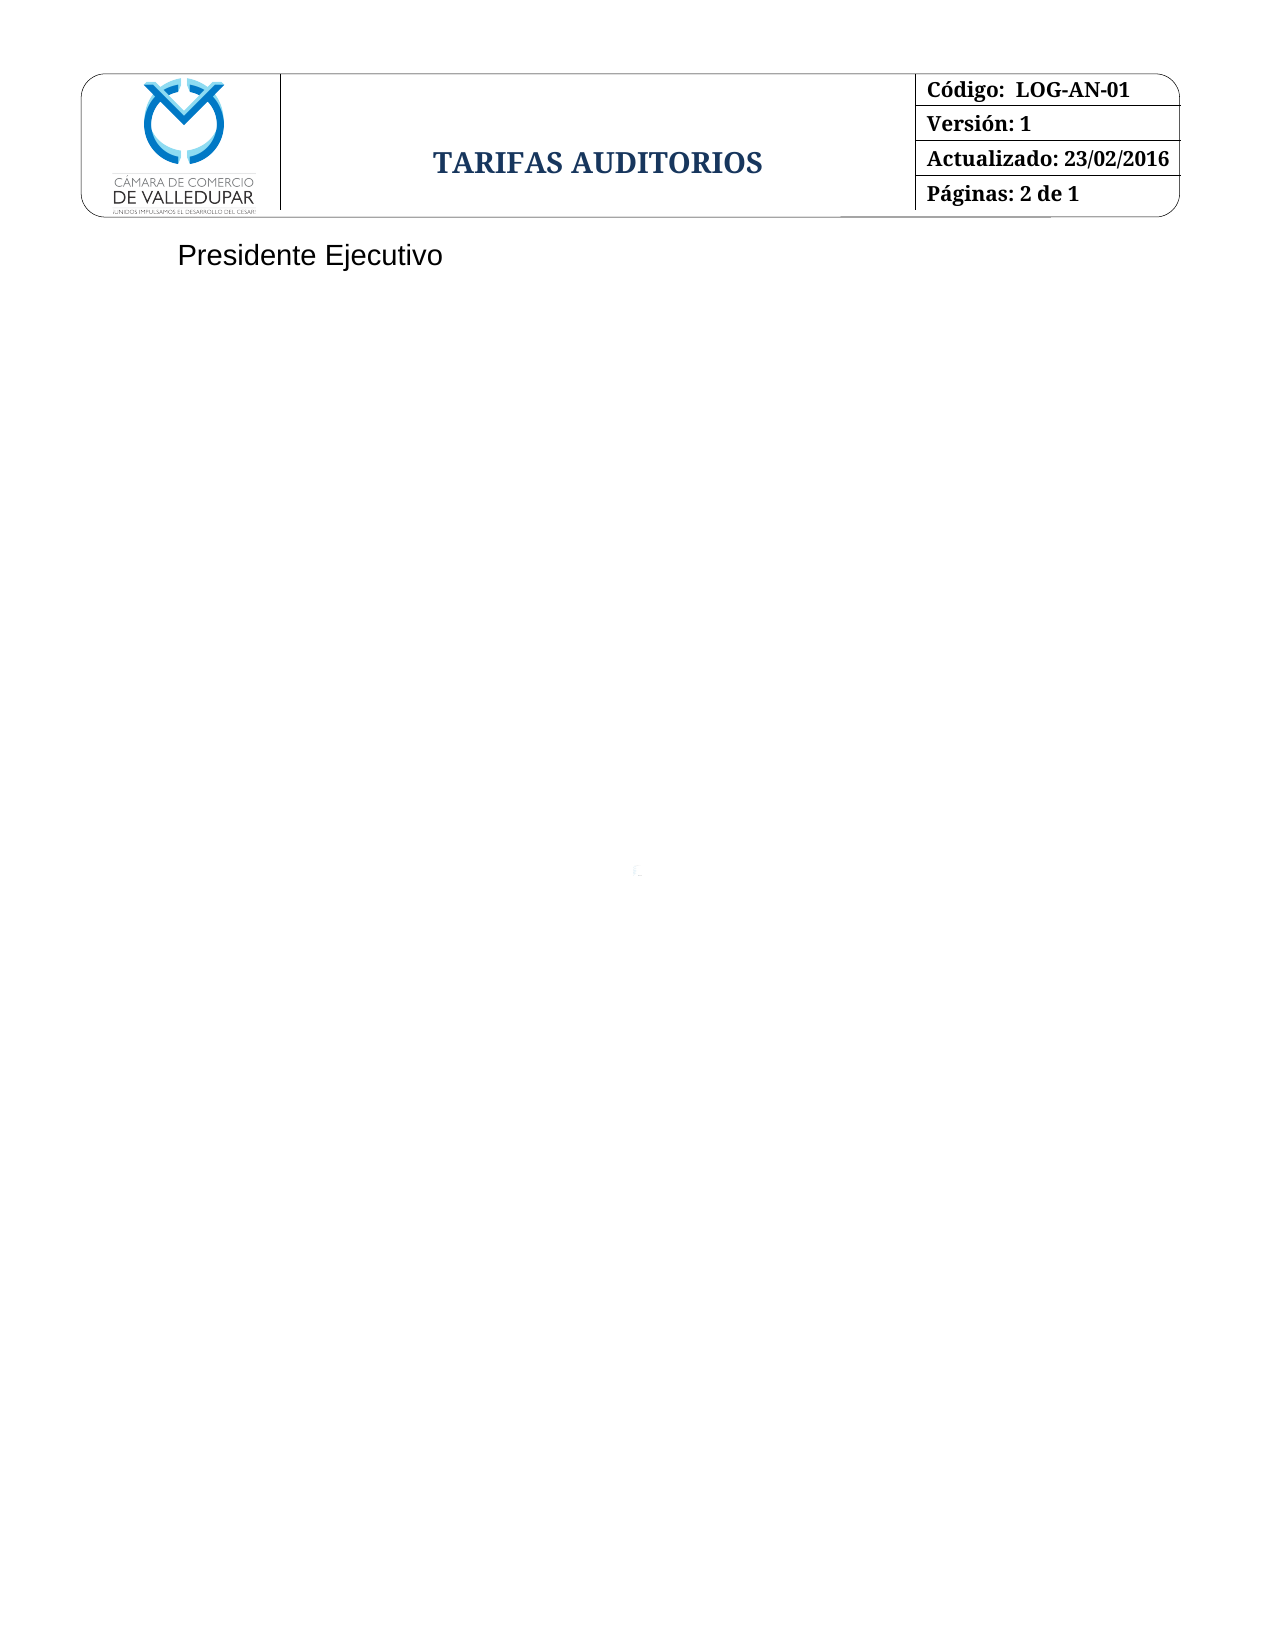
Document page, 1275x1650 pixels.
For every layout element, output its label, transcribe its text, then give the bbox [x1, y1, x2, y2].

text Presidente Ejecutivo [177, 238, 1098, 272]
picture [633, 865, 642, 876]
picture [112, 78, 256, 214]
